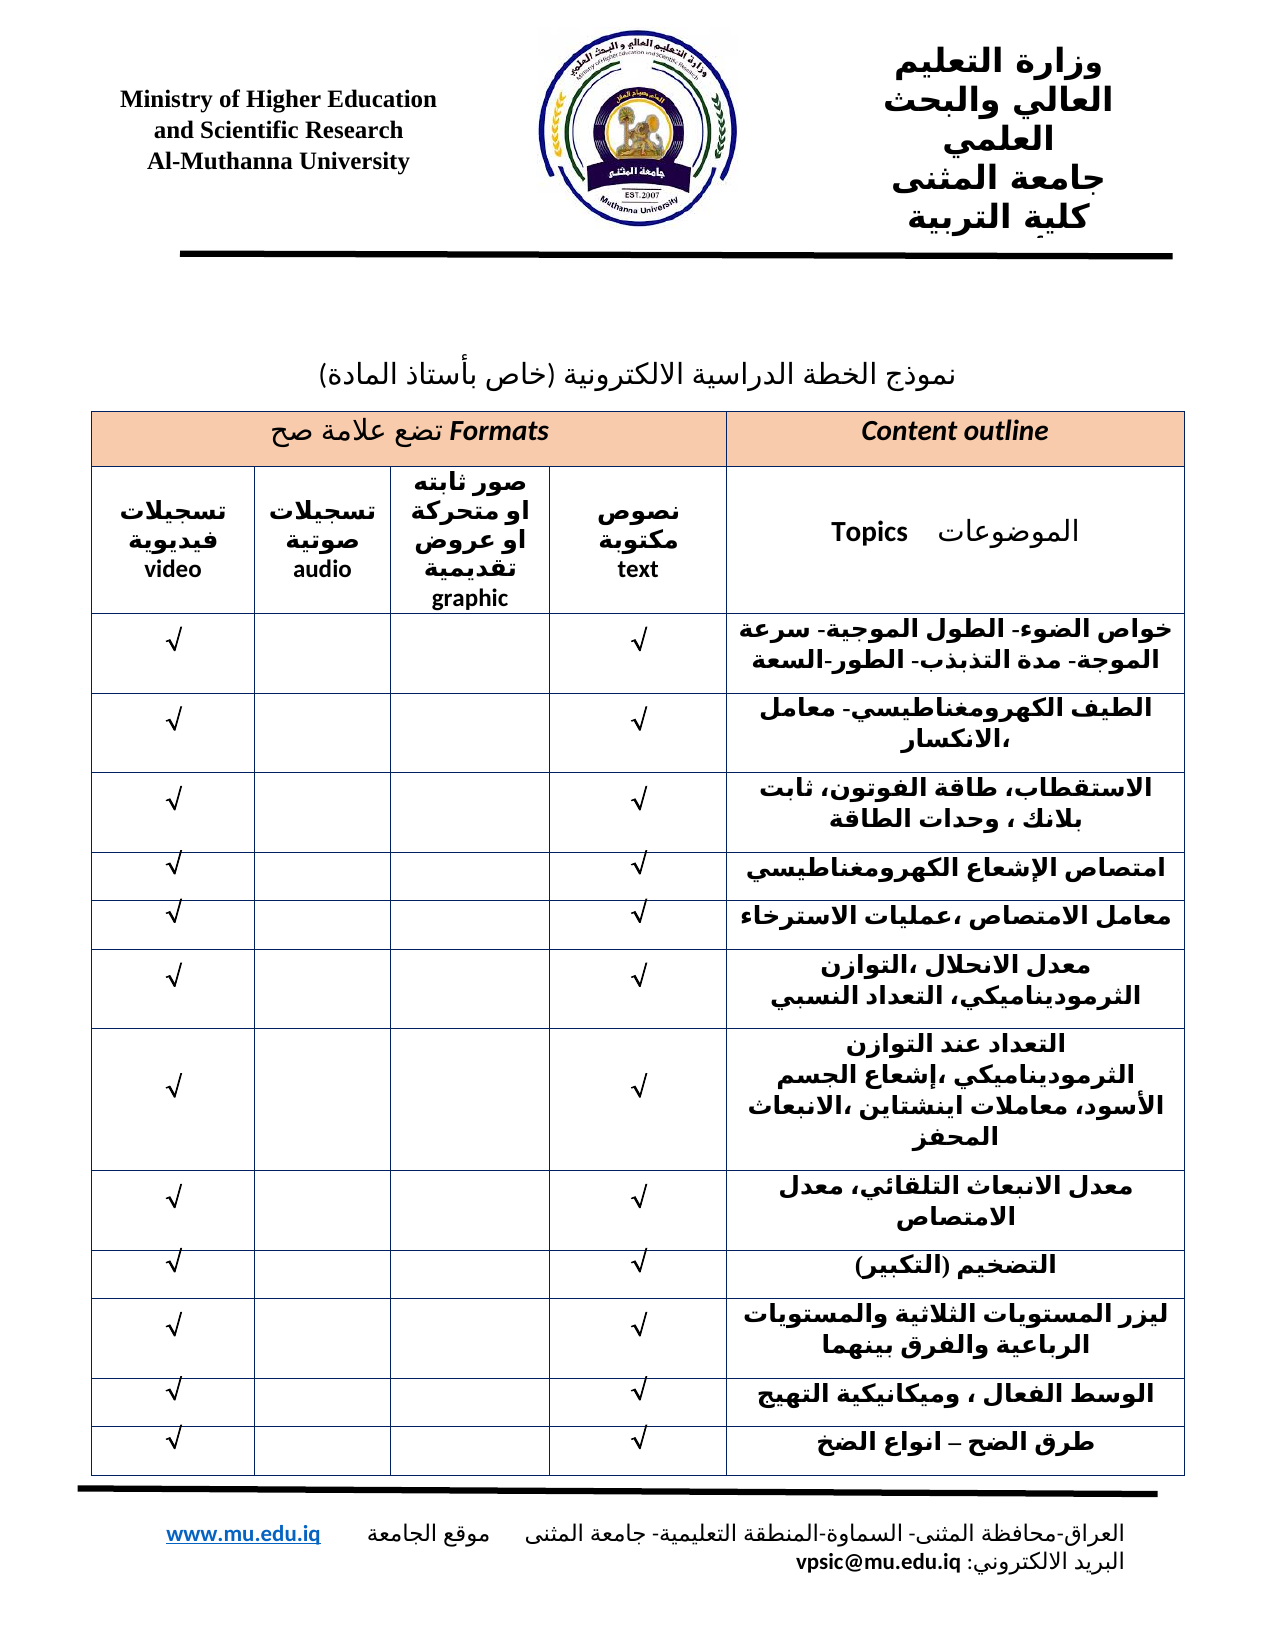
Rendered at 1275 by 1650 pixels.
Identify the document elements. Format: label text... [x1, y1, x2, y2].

table_cell [92, 1251, 254, 1298]
table_cell [92, 773, 254, 852]
table_cell [255, 950, 390, 1028]
table_cell تسجيلات فيديوية video [92, 467, 254, 613]
table_cell نصوص مكتوبة text [550, 467, 726, 613]
table_cell معدل الانبعاث التلقائي، معدل الامتصاص [727, 1171, 1184, 1249]
table_cell [92, 614, 254, 692]
table_cell تسجيلات صوتية audio [255, 467, 390, 613]
table_cell [550, 1029, 726, 1170]
table_cell [255, 1427, 390, 1475]
table_cell التعداد عند التوازن الثرموديناميكي ،إشعاع الجسم الأسود، معاملات اينشتاين ،الانبعاث المحفز [727, 1029, 1184, 1170]
table_cell [391, 1299, 549, 1378]
table_cell [550, 901, 726, 949]
table_cell [255, 1379, 390, 1426]
table_cell ليزر المستويات الثلاثية والمستويات الرباعية والفرق بينهما [727, 1299, 1184, 1378]
table_cell [391, 950, 549, 1028]
text نموذج الخطة الدراسية الالكترونية (خاص بأستاذ المادة) [150, 356, 1125, 391]
table_cell [550, 1251, 726, 1298]
table_header تضع علامة صح Formats [92, 412, 726, 466]
table_cell [92, 950, 254, 1028]
table_cell [92, 1427, 254, 1475]
table_cell [92, 1379, 254, 1426]
table_cell الوسط الفعال ، وميكانيكية التهيج [727, 1379, 1184, 1426]
table_cell [391, 1251, 549, 1298]
picture [536, 27, 739, 229]
table_cell [92, 694, 254, 772]
table_cell [92, 853, 254, 900]
table_cell [391, 1029, 549, 1170]
table_cell الاستقطاب، طاقة الفوتون، ثابت بلانك ، وحدات الطاقة [727, 773, 1184, 852]
table_cell [550, 1171, 726, 1249]
table_cell [92, 901, 254, 949]
table_cell [255, 1251, 390, 1298]
table_cell [550, 694, 726, 772]
table_cell التضخيم (التكبير) [727, 1251, 1184, 1298]
table_cell [391, 773, 549, 852]
table_cell [255, 614, 390, 692]
table_cell [255, 853, 390, 900]
table_cell [391, 1171, 549, 1249]
table_cell امتصاص الإشعاع الكهرومغناطيسي [727, 853, 1184, 900]
table_cell [255, 1029, 390, 1170]
table_header Content outline [727, 412, 1184, 466]
table_cell الطيف الكهرومغناطيسي- معامل الانكسار، [727, 694, 1184, 772]
table_cell [391, 1379, 549, 1426]
table_cell [391, 614, 549, 692]
table_cell الموضوعات Topics [727, 467, 1184, 613]
table_cell [391, 901, 549, 949]
table_cell [550, 950, 726, 1028]
table_cell [391, 1427, 549, 1475]
table_cell [92, 1299, 254, 1378]
table_cell [550, 614, 726, 692]
table_cell [92, 1171, 254, 1249]
table_cell [255, 773, 390, 852]
table_cell [550, 1299, 726, 1378]
table_cell [255, 1171, 390, 1249]
table_cell [255, 1299, 390, 1378]
table_cell معامل الامتصاص ،عمليات الاسترخاء [727, 901, 1184, 949]
table_cell طرق الضح – انواع الضخ [727, 1427, 1184, 1475]
table_cell صور ثابته او متحركة او عروض تقديمية graphic [391, 467, 549, 613]
table_cell [550, 773, 726, 852]
table_cell [550, 1379, 726, 1426]
table_cell معدل الانحلال ،التوازن الثرموديناميكي، التعداد النسبي [727, 950, 1184, 1028]
table_cell خواص الضوء- الطول الموجية- سرعة الموجة- مدة التذبذب- الطور-السعة [727, 614, 1184, 692]
table_cell [391, 694, 549, 772]
table_cell [391, 853, 549, 900]
table_cell [255, 901, 390, 949]
table_cell [255, 694, 390, 772]
table_cell [92, 1029, 254, 1170]
table_cell [550, 853, 726, 900]
table_cell [550, 1427, 726, 1475]
